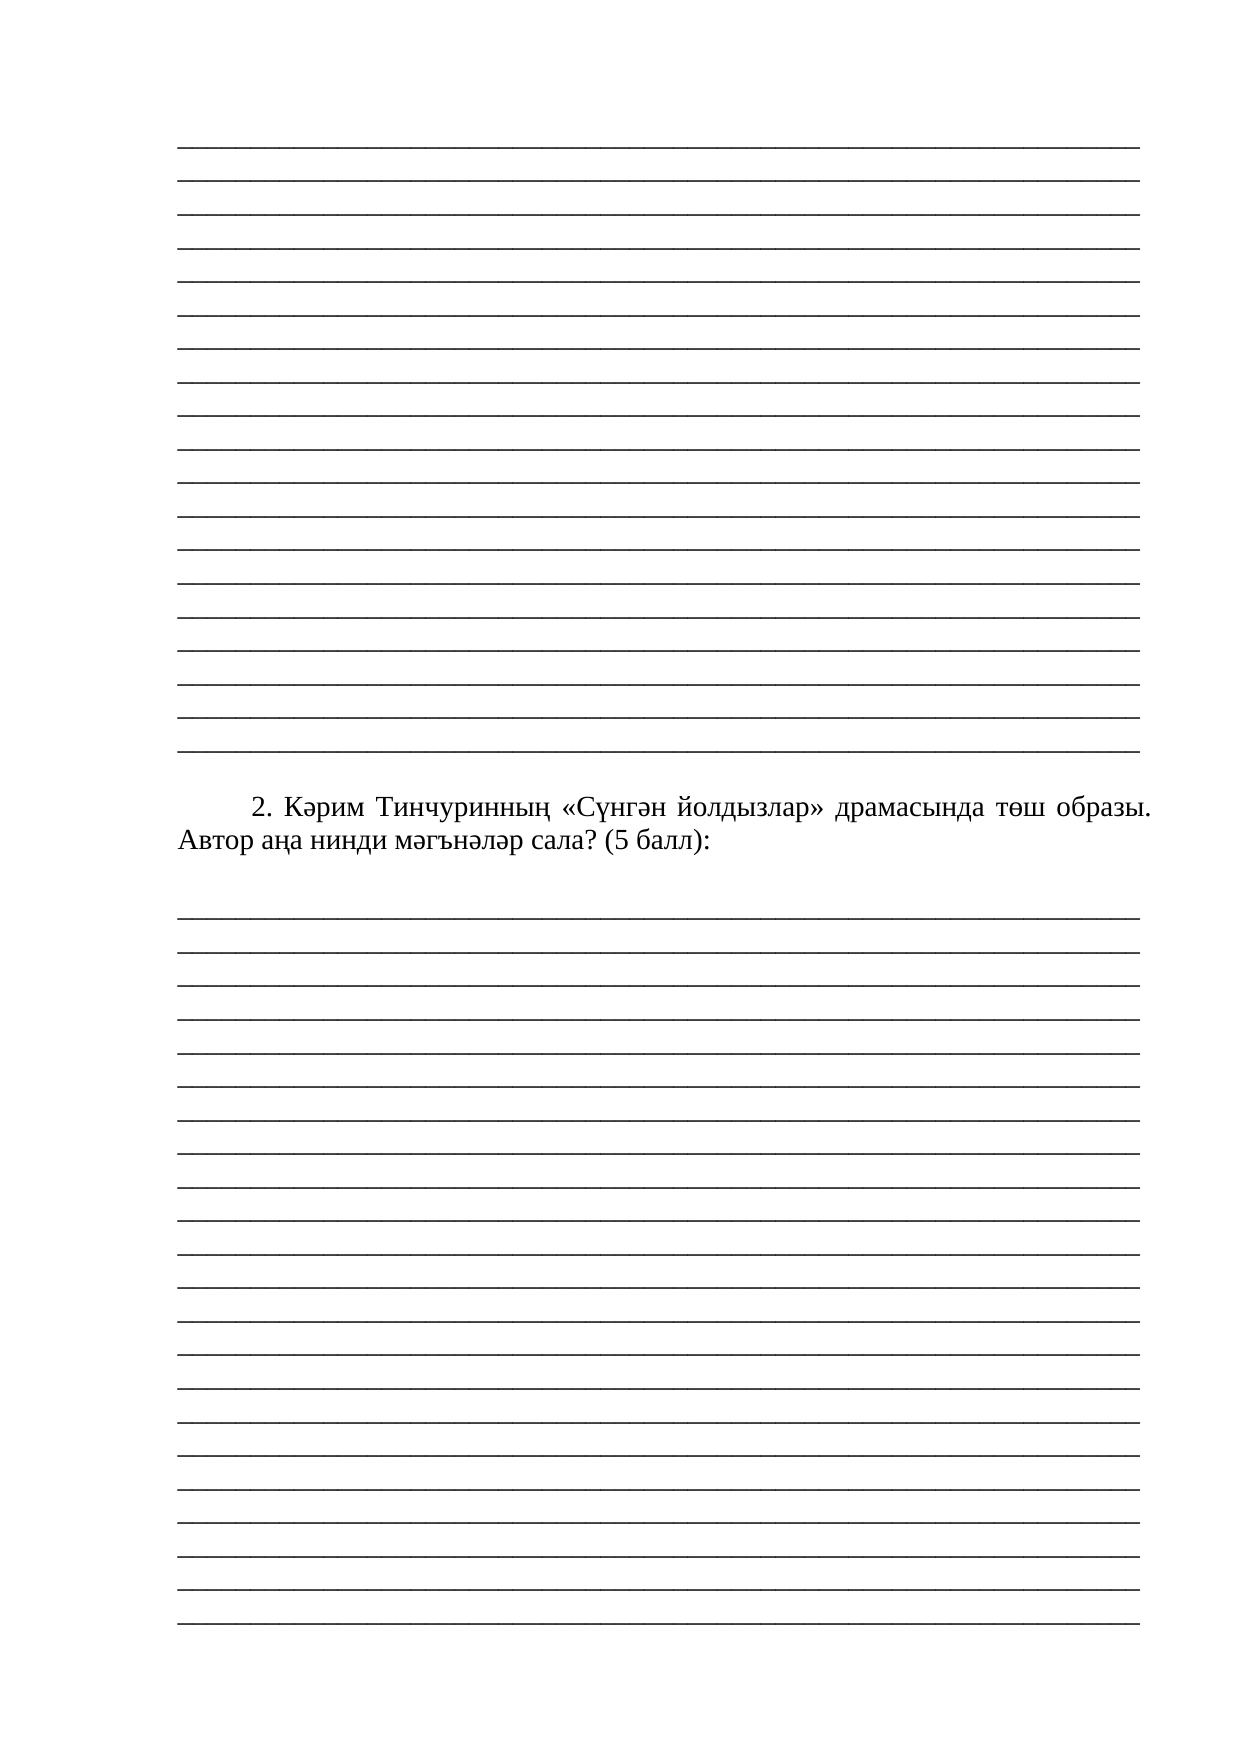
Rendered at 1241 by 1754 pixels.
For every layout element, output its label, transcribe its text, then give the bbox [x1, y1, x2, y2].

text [177, 889, 1152, 1627]
list 2. Кәрим Тинчуринның «Сүнгән йолдызлар» драмасында төш образы. Автор аңа нинди мәгънәләр сала? (5 балл): [177, 789, 1152, 856]
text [177, 118, 1152, 755]
